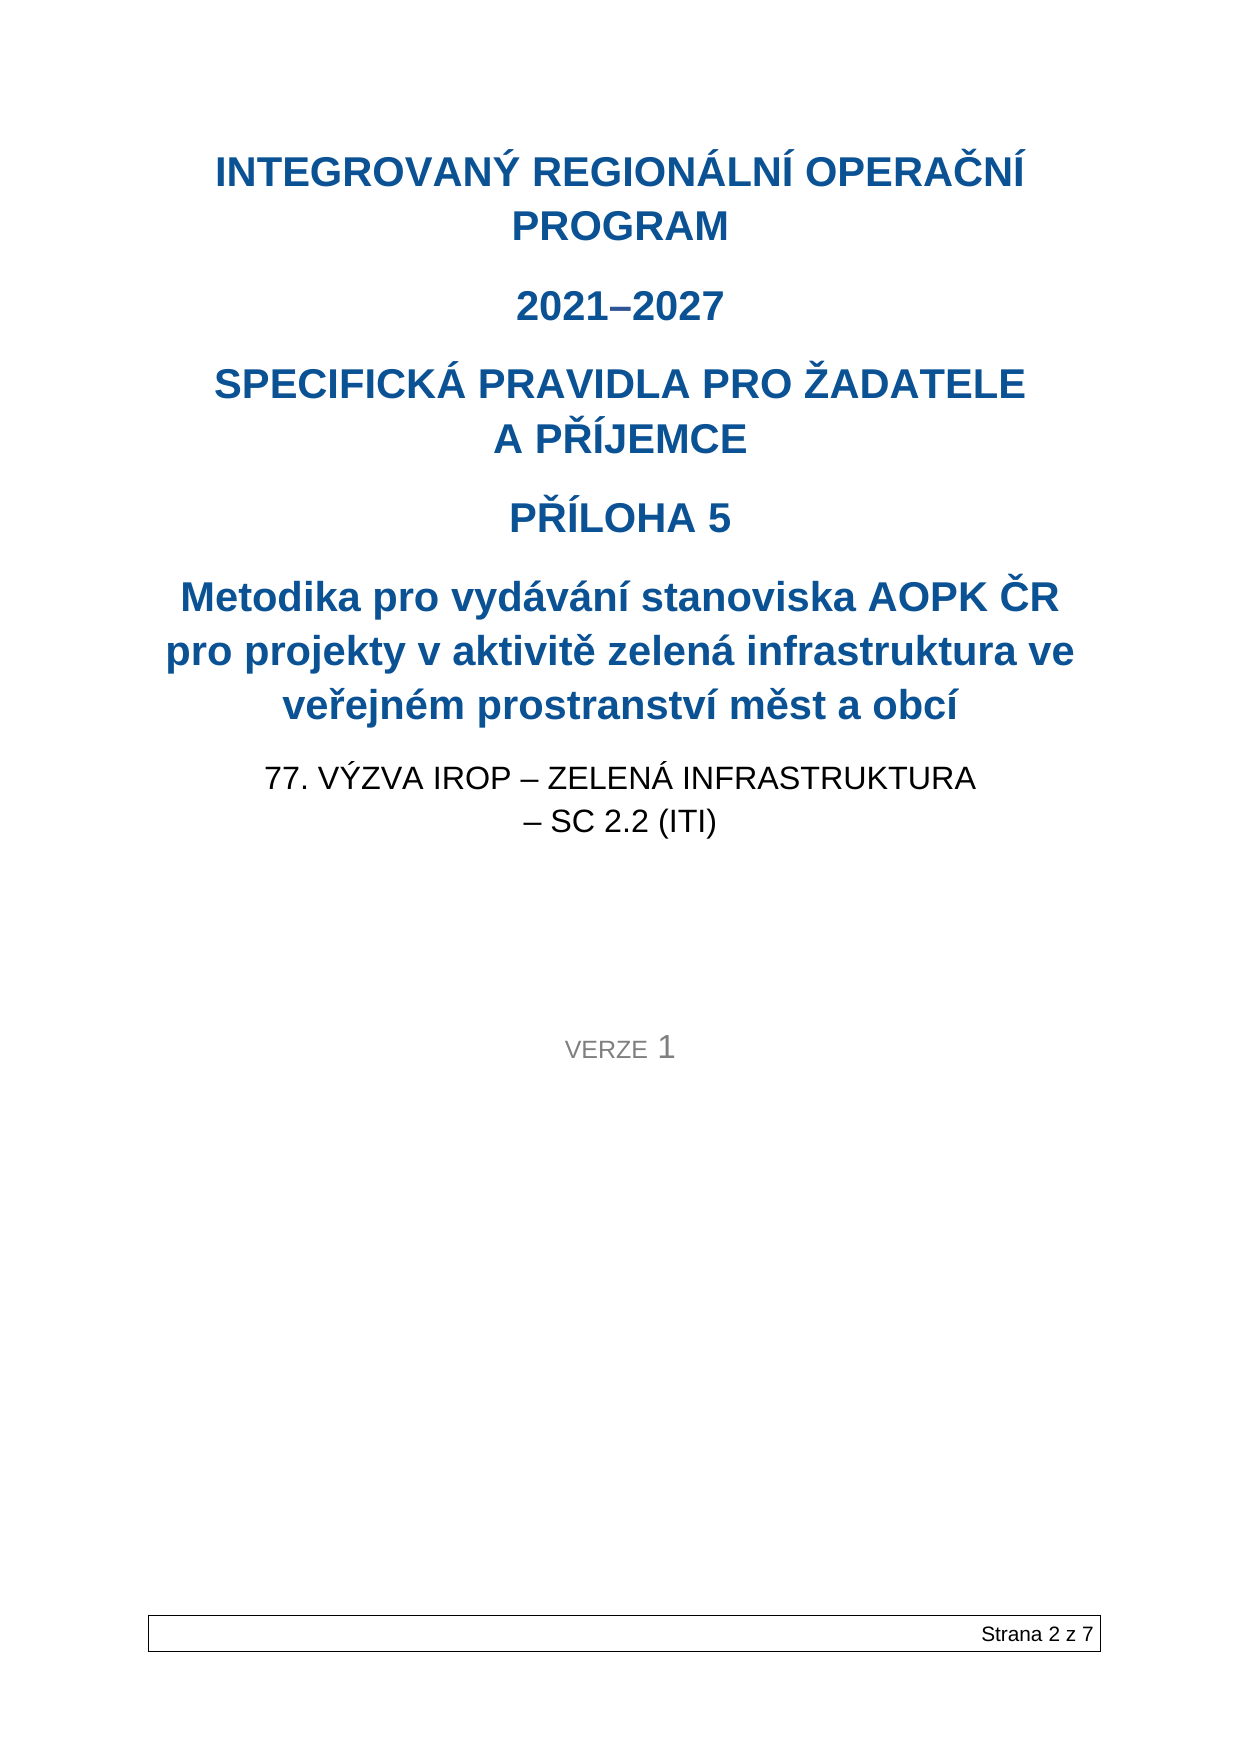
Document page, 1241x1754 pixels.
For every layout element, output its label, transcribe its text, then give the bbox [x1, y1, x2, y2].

text VERZE 1 [148, 148, 1092, 186]
